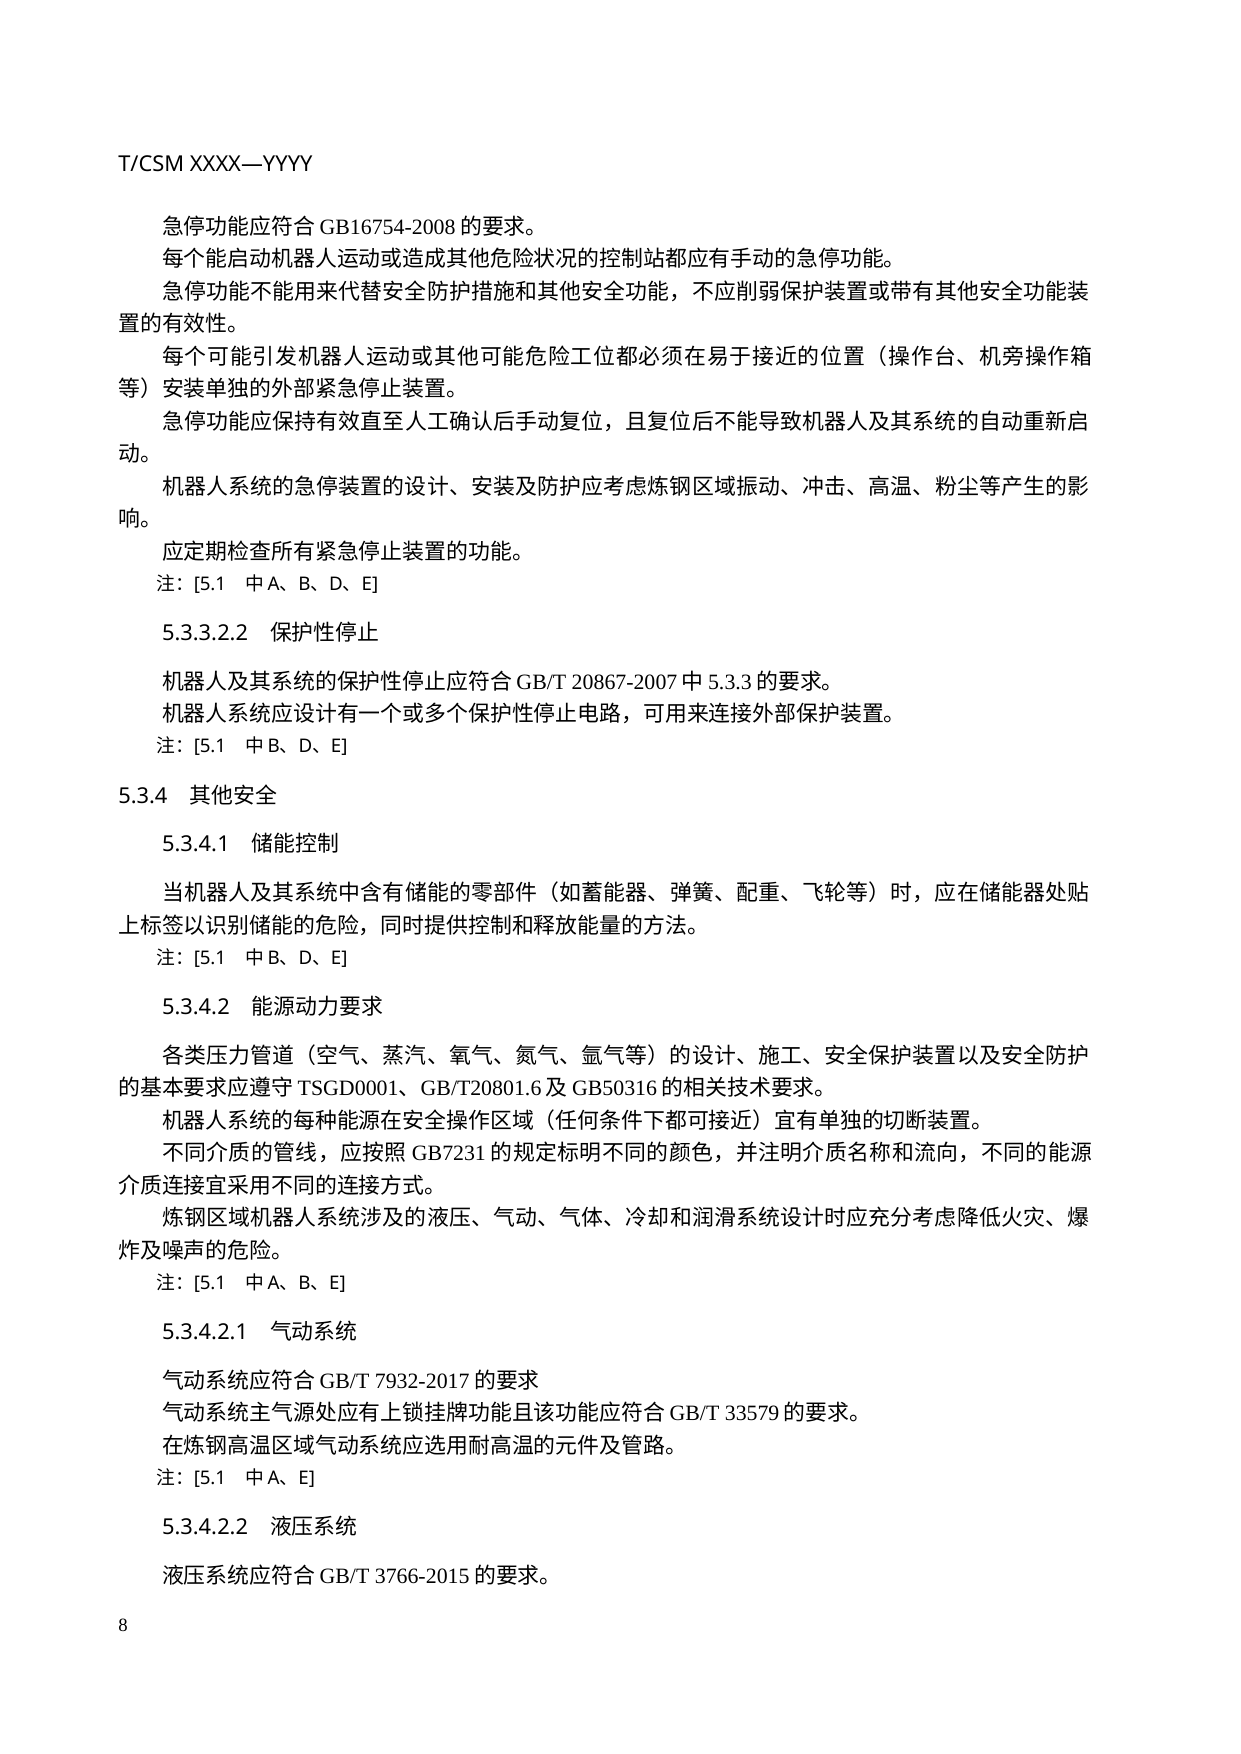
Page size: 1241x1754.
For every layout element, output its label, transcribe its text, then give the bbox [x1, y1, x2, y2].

text 急停功能不能用来代替安全防护措施和其他安全功能，不应削弱保护装置或带有其他安全功能装置的有效性。 [118, 273, 1093, 338]
text 在炼钢高温区域气动系统应选用耐高温的元件及管路。 [118, 1427, 1093, 1460]
text 储能控制 [118, 826, 1093, 858]
text 机器人及其系统的保护性停止应符合GB/T 20867-2007中5.3.3的要求。 [118, 663, 1093, 696]
text 炼钢区域机器人系统涉及的液压、气动、气体、冷却和润滑系统设计时应充分考虑降低火灾、爆炸及噪声的危险。 [118, 1200, 1093, 1265]
text 液压系统应符合GB/T 3766-2015的要求。 [118, 1557, 1093, 1590]
text 保护性停止 [118, 615, 1093, 647]
text 机器人系统的急停装置的设计、安装及防护应考虑炼钢区域振动、冲击、高温、粉尘等产生的影响。 [118, 468, 1093, 533]
text 能源动力要求 [118, 988, 1093, 1021]
text 各类压力管道（空气、蒸汽、氧气、氮气、氩气等）的设计、施工、安全保护装置以及安全防护的基本要求应遵守TSGD0001、GB/T20801.6及GB50316的相关技术要求。 [118, 1037, 1093, 1102]
text 急停功能应保持有效直至人工确认后手动复位，且复位后不能导致机器人及其系统的自动重新启动。 [118, 403, 1093, 468]
text 机器人系统的每种能源在安全操作区域（任何条件下都可接近）宜有单独的切断装置。 [118, 1102, 1093, 1135]
text 每个能启动机器人运动或造成其他危险状况的控制站都应有手动的急停功能。 [118, 241, 1093, 273]
text 气动系统应符合GB/T 7932-2017的要求 [118, 1362, 1093, 1395]
text 其他安全 [118, 777, 1093, 810]
text 每个可能引发机器人运动或其他可能危险工位都必须在易于接近的位置（操作台、机旁操作箱等）安装单独的外部紧急停止装置。 [118, 338, 1093, 403]
text 液压系统 [118, 1508, 1093, 1541]
text 急停功能应符合GB16754-2008的要求。 [118, 208, 1093, 241]
text 机器人系统应设计有一个或多个保护性停止电路，可用来连接外部保护装置。 [118, 696, 1093, 728]
text 应定期检查所有紧急停止装置的功能。 [118, 533, 1093, 566]
text 不同介质的管线，应按照GB7231的规定标明不同的颜色，并注明介质名称和流向，不同的能源介质连接宜采用不同的连接方式。 [118, 1135, 1093, 1200]
text 气动系统 [118, 1313, 1093, 1346]
text 当机器人及其系统中含有储能的零部件（如蓄能器、弹簧、配重、飞轮等）时，应在储能器处贴上标签以识别储能的危险，同时提供控制和释放能量的方法。 [118, 875, 1093, 940]
text 气动系统主气源处应有上锁挂牌功能且该功能应符合GB/T 33579的要求。 [118, 1395, 1093, 1427]
